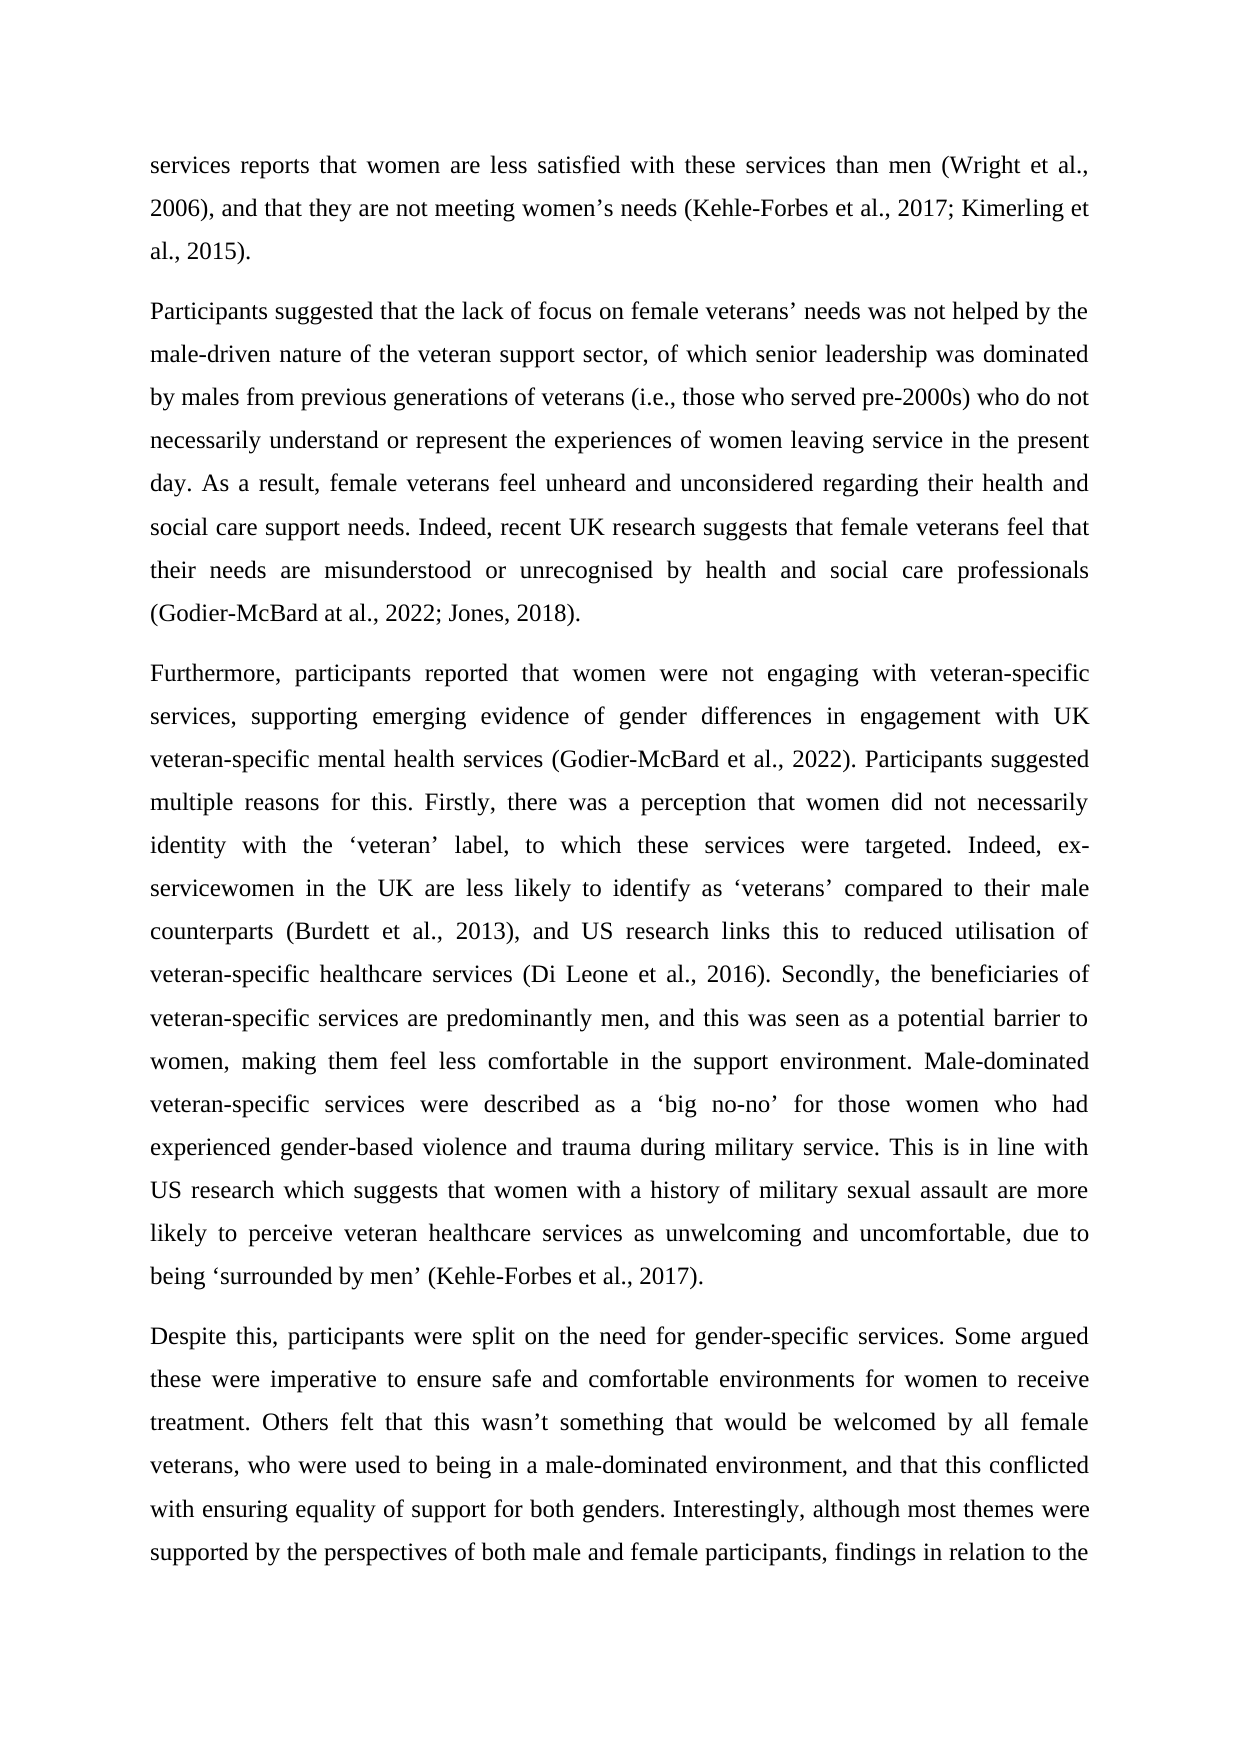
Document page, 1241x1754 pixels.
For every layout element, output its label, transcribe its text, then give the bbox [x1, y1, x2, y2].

text Participants suggested that the lack of focus on female veterans’ needs was not helped by the male-driven nature of the veteran support sector, of which senior leadership was dominated by males from previous generations of veterans (i.e., those who served pre-2000s) who do not necessarily understand or represent the experiences of women leaving service in the present day. As a result, female veterans feel unheard and unconsidered regarding their health and social care support needs. Indeed, recent UK research suggests that female veterans feel that their needs are misunderstood or unrecognised by health and social care professionals (Godier-McBard at al., 2022; Jones, 2018). [150, 296, 1090, 627]
text Furthermore, participants reported that women were not engaging with veteran-specific services, supporting emerging evidence of gender differences in engagement with UK veteran-specific mental health services (Godier-McBard et al., 2022). Participants suggested multiple reasons for this. Firstly, there was a perception that women did not necessarily identity with the ‘veteran’ label, to which these services were targeted. Indeed, ex-servicewomen in the UK are less likely to identify as ‘veterans’ compared to their male counterparts (Burdett et al., 2013), and US research links this to reduced utilisation of veteran-specific healthcare services (Di Leone et al., 2016). Secondly, the beneficiaries of veteran-specific services are predominantly men, and this was seen as a potential barrier to women, making them feel less comfortable in the support environment. Male-dominated veteran-specific services were described as a ‘big no-no’ for those women who had experienced gender-based violence and trauma during military service. This is in line with US research which suggests that women with a history of military sexual assault are more likely to perceive veteran healthcare services as unwelcoming and uncomfortable, due to being ‘surrounded by men’ (Kehle-Forbes et al., 2017). [150, 658, 1090, 1290]
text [150, 150, 1090, 265]
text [150, 1321, 1090, 1566]
